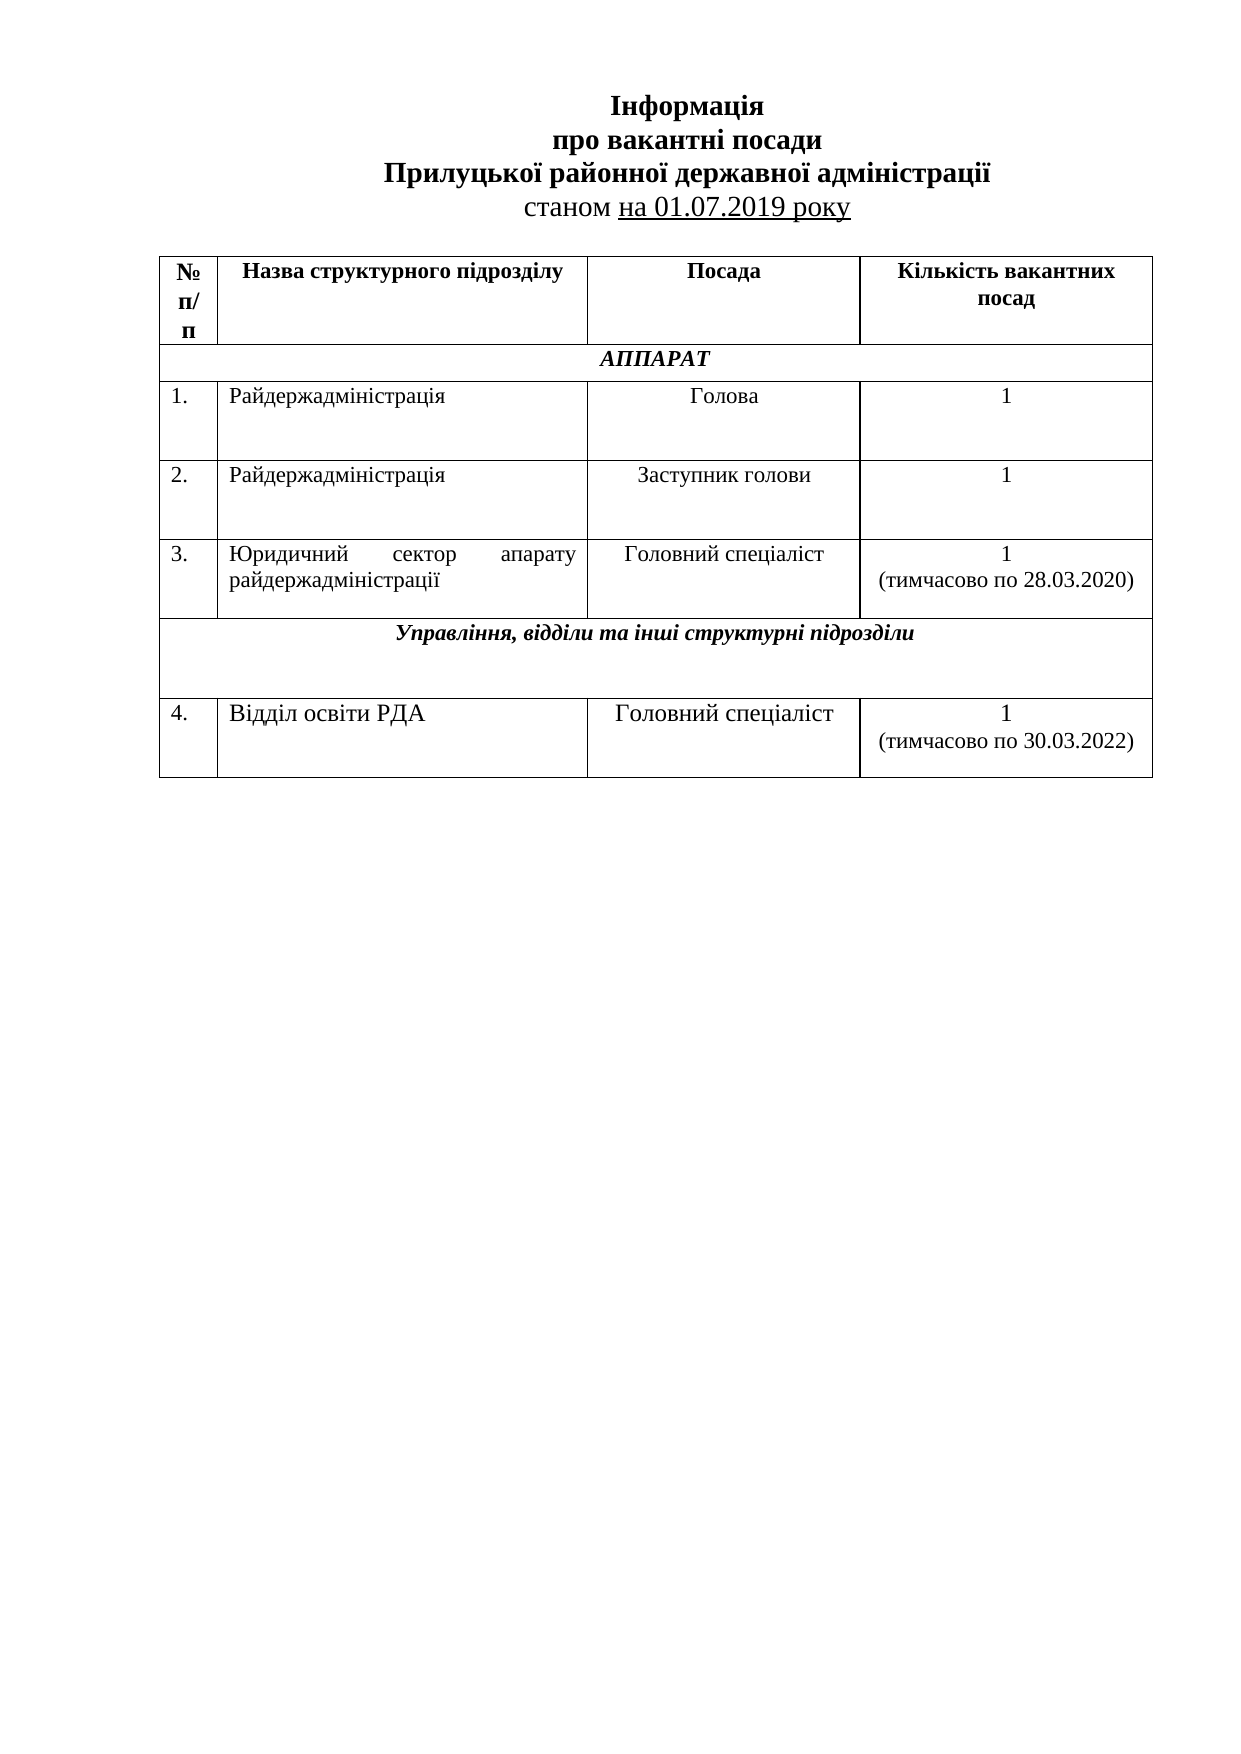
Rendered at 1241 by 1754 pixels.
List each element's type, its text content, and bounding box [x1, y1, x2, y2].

table_cell 4. [160, 699, 217, 777]
table_cell Головний спеціаліст [588, 699, 859, 777]
table_cell Райдержадміністрація [218, 461, 587, 539]
table_cell Райдержадміністрація [218, 382, 587, 460]
text станом на 01.07.2019 року [148, 189, 1152, 223]
table_cell 1 [861, 382, 1152, 460]
table_cell 1 [861, 461, 1152, 539]
table_header № п/п [160, 257, 217, 343]
text Інформація [148, 88, 1152, 122]
table_cell Головний спеціаліст [588, 540, 859, 618]
table_cell Юридичний сектор апарату райдержадміністрації [218, 540, 587, 618]
table_cell Управління, відділи та інші структурні підрозділи [160, 619, 1152, 697]
table_cell Голова [588, 382, 859, 460]
table_cell 1. [160, 382, 217, 460]
table_cell 2. [160, 461, 217, 539]
text Прилуцької районної державної адміністрації [148, 156, 1152, 189]
table_header Посада [588, 257, 859, 343]
table_cell Заступник голови [588, 461, 859, 539]
table_cell Відділ освіти РДА [218, 699, 587, 777]
table_cell 3. [160, 540, 217, 618]
table_header Кількість вакантних посад [861, 257, 1152, 343]
table_header Назва структурного підрозділу [218, 257, 587, 343]
table_cell 1 (тимчасово по 30.03.2022) [861, 699, 1152, 777]
text про вакантні посади [148, 122, 1152, 156]
table_cell АППАРАТ [160, 345, 1152, 381]
table_cell 1 (тимчасово по 28.03.2020) [861, 540, 1152, 618]
